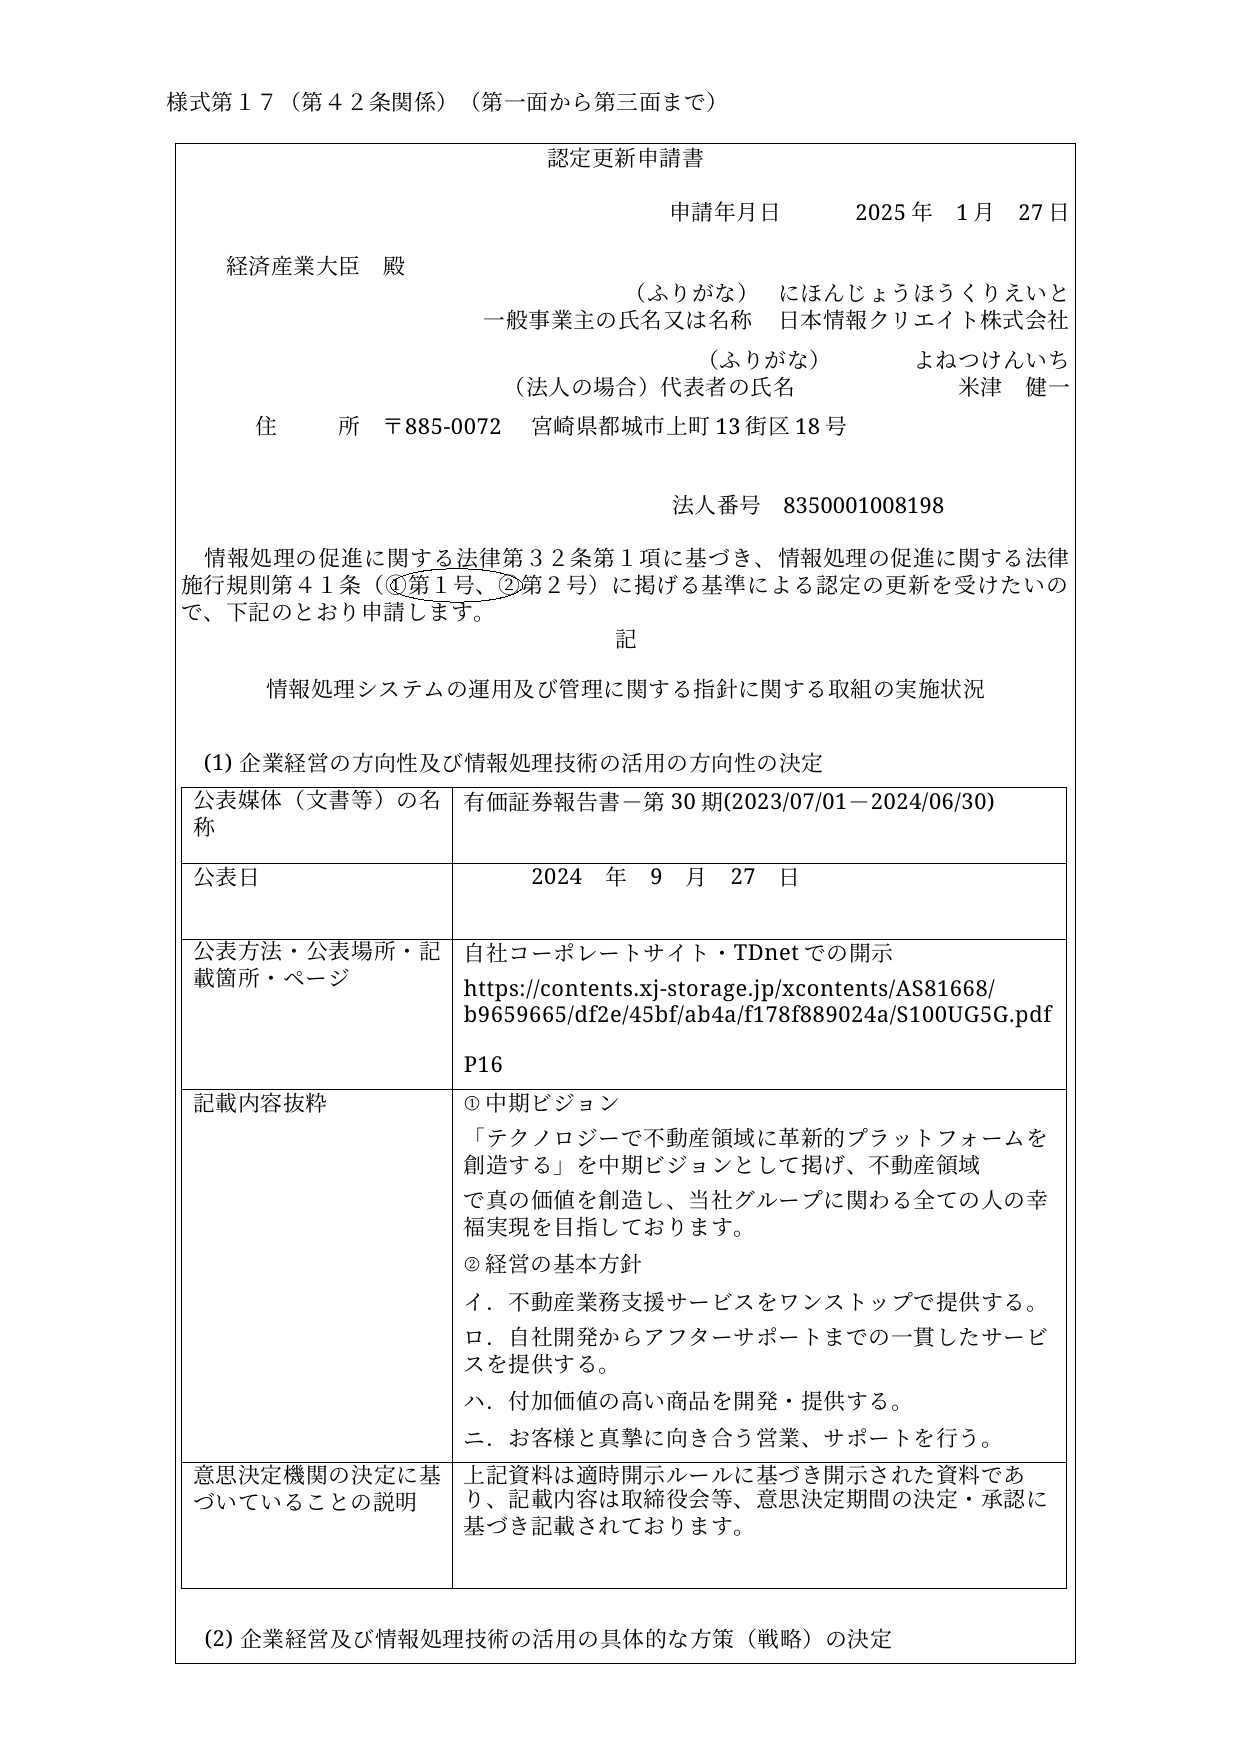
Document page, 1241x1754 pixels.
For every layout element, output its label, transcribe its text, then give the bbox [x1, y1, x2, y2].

text 様式第１７（第４２条関係）（第一面から第三面まで） [167, 89, 1070, 116]
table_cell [176, 626, 1075, 1663]
table_header 認定更新申請書 申請年月日 2025年 1月 27日 経済産業大臣 殿 （ふりがな） にほんじょうほうくりえいと 一般事業主の氏名又は名称 日本情報クリエイト株式会社 （ふりがな） よねつけんいち （法人の場合）代表者の氏名 米津 健一 住所 〒885-0072 宮崎県都城市上町13街区18号 法人番号 8350001008198 情報処理の促進に関する法律第３２条第１項に基づき、情報処理の促進に関する法律施行規則第４１条（①第１号、②第２号）に掲げる基準による認定の更新を受けたいので、下記のとおり申請します。 [176, 144, 1075, 626]
